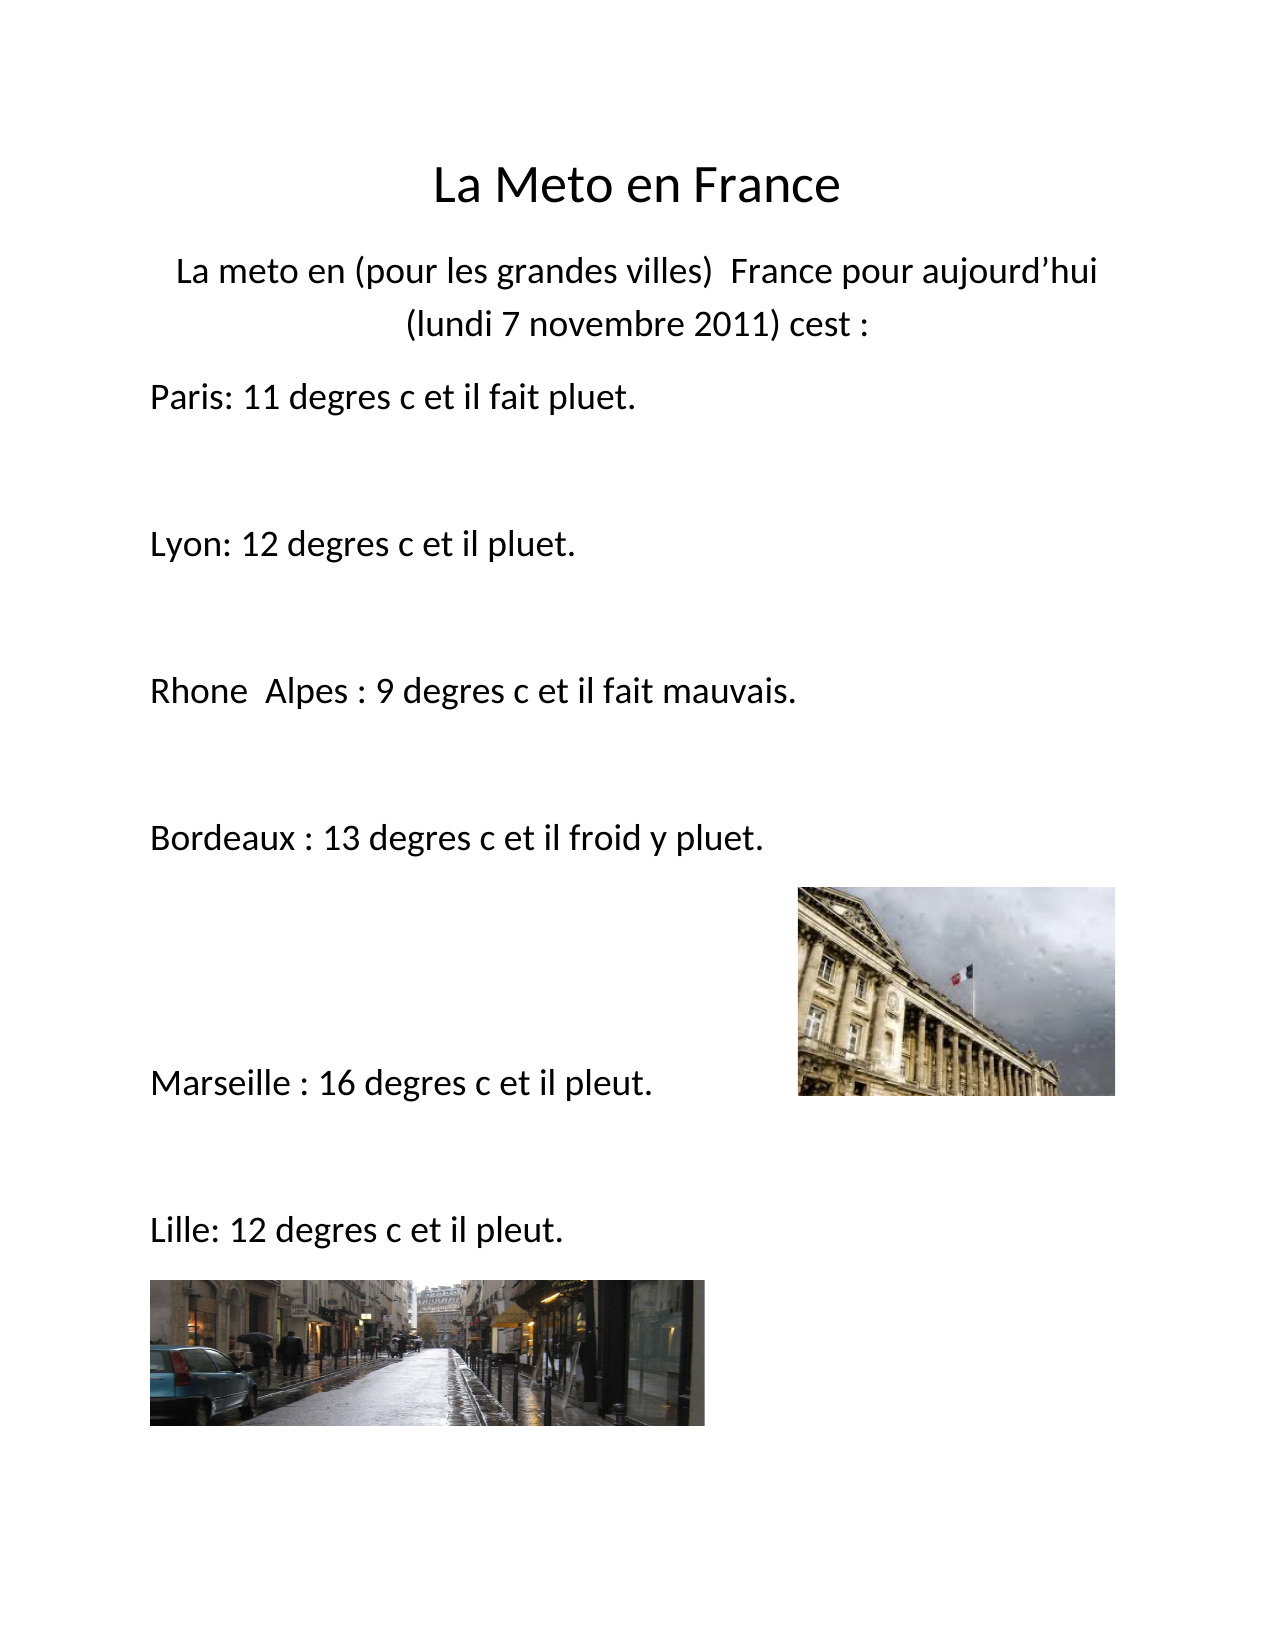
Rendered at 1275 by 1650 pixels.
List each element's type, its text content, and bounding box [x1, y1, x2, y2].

picture [150, 1280, 705, 1426]
text Bordeaux : 13 degres c et il froid y pluet. [150, 814, 1125, 860]
text Paris: 11 degres c et il fait pluet. [150, 373, 1125, 419]
text Lille: 12 degres c et il pleut. [150, 1206, 1125, 1252]
text Lyon: 12 degres c et il pluet. [150, 520, 1125, 566]
picture [797, 887, 1116, 1096]
text La meto en (pour les grandes villes) France pour aujourd’hui (lundi 7 novembre 2011) cest : [150, 247, 1125, 345]
text Rhone Alpes : 9 degres c et il fait mauvais. [150, 667, 1125, 713]
text La Meto en France [150, 150, 1125, 216]
